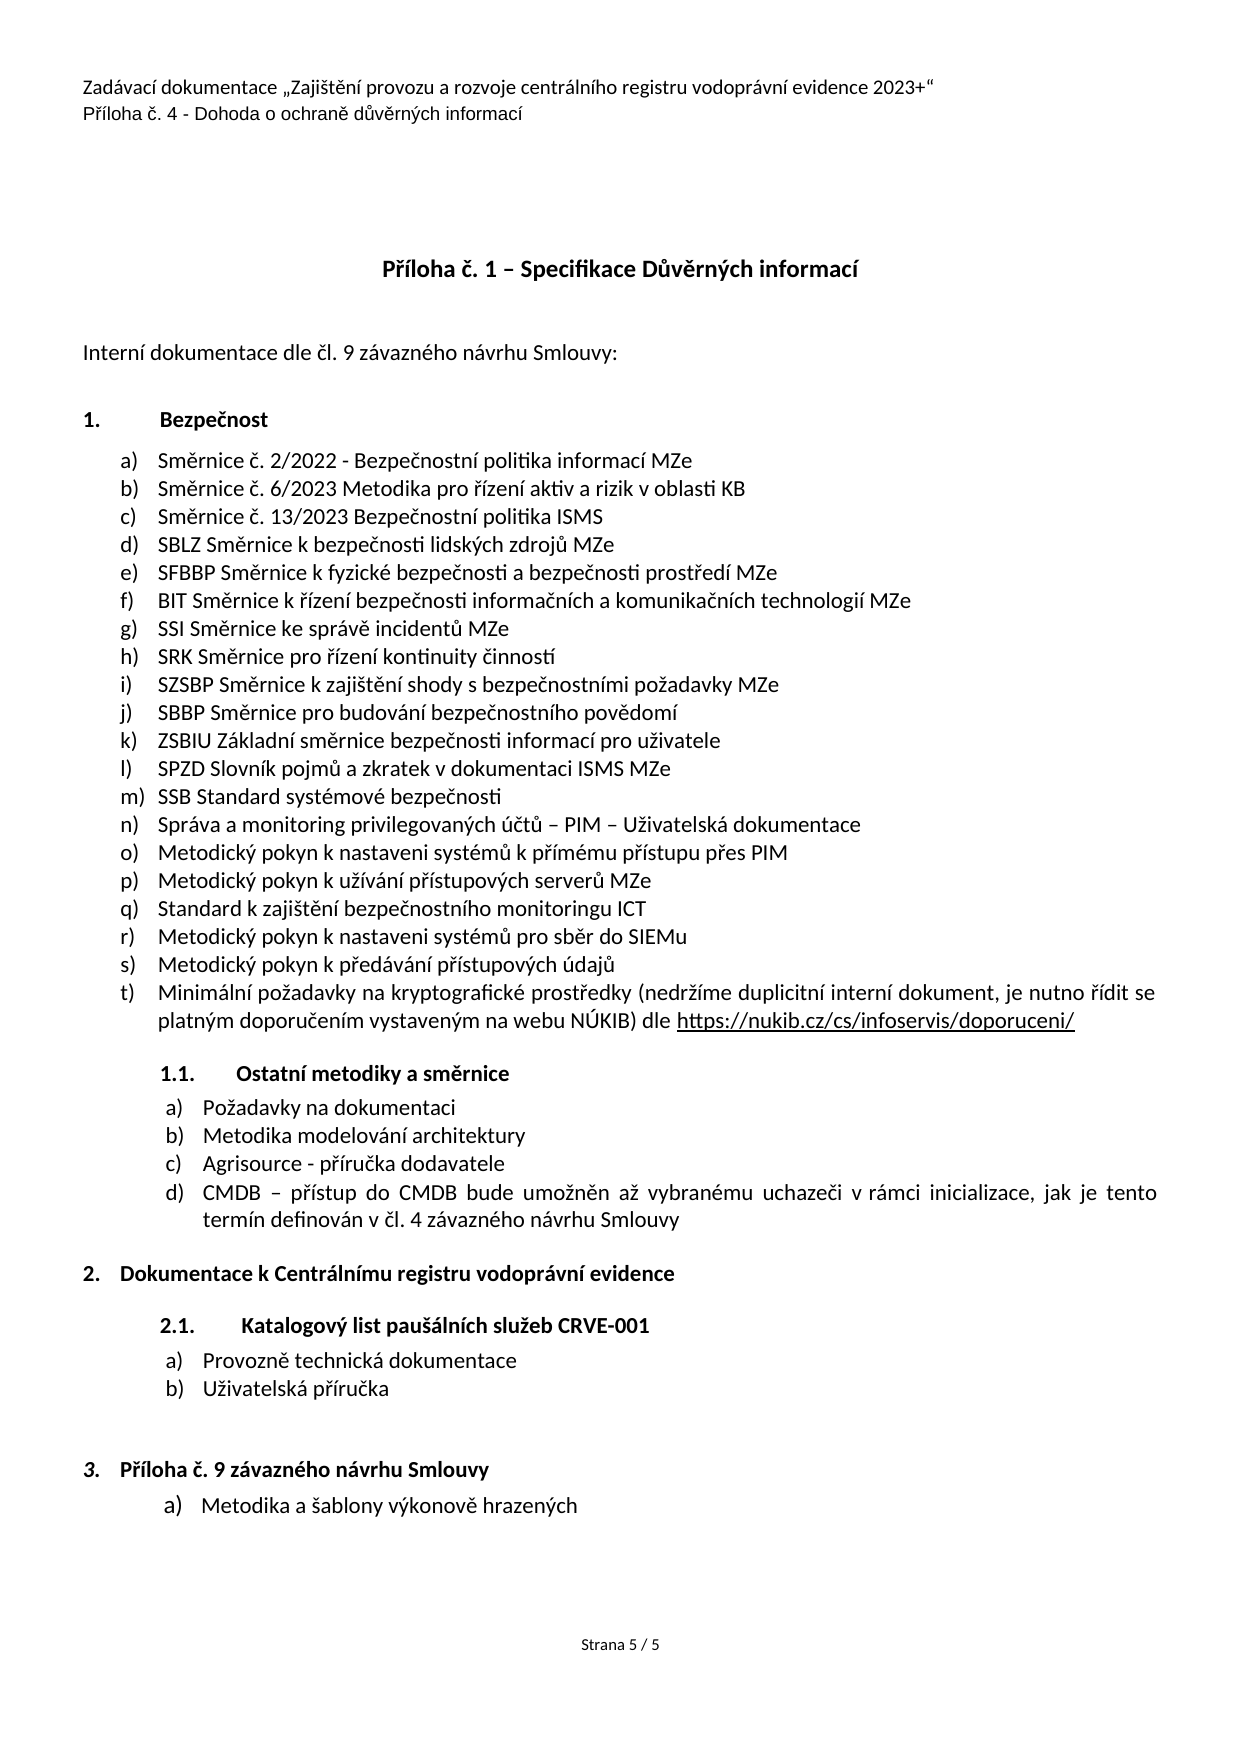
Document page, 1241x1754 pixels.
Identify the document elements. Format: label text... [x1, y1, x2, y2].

list ZSBIU Základní směrnice bezpečnosti informací pro uživatele [120, 726, 1157, 754]
list Standard k zajištění bezpečnostního monitoringu ICT [120, 894, 1157, 922]
list Metodický pokyn k předávání přístupových údajů [120, 950, 1157, 978]
list Uživatelská příručka [165, 1374, 1157, 1402]
text Příloha č. 1 – Specifikace Důvěrných informací [83, 254, 1157, 283]
list SFBBP Směrnice k fyzické bezpečnosti a bezpečnosti prostředí MZe [120, 558, 1157, 586]
subtitle Dokumentace k Centrálnímu registru vodoprávní evidence [83, 1259, 1157, 1287]
list Metodika a šablony výkonově hrazených [163, 1489, 1157, 1520]
list Směrnice č. 2/2022 - Bezpečnostní politika informací MZe [120, 446, 1157, 474]
list Minimální požadavky na kryptografické prostředky (nedržíme duplicitní interní dokument, je nutno řídit se platným doporučením vystaveným na webu NÚKIB) dle https://nukib.cz/cs/infoservis/doporuceni/ [120, 978, 1157, 1034]
list Metodický pokyn k užívání přístupových serverů MZe [120, 866, 1157, 894]
list SRK Směrnice pro řízení kontinuity činností [120, 642, 1157, 670]
list SSB Standard systémové bezpečnosti [120, 782, 1157, 810]
list Provozně technická dokumentace [165, 1346, 1157, 1374]
list CMDB – přístup do CMDB bude umožněn až vybranému uchazeči v rámci inicializace, jak je tento termín definován v čl. 4 závazného návrhu Smlouvy [165, 1178, 1157, 1234]
list Správa a monitoring privilegovaných účtů – PIM – Uživatelská dokumentace [120, 810, 1157, 838]
list SBBP Směrnice pro budování bezpečnostního povědomí [120, 698, 1157, 726]
list Požadavky na dokumentaci [165, 1093, 1157, 1122]
list Agrisource - příručka dodavatele [165, 1149, 1157, 1178]
list Směrnice č. 13/2023 Bezpečnostní politika ISMS [120, 502, 1157, 530]
list SZSBP Směrnice k zajištění shody s bezpečnostními požadavky MZe [120, 670, 1157, 698]
list SSI Směrnice ke správě incidentů MZe [120, 614, 1157, 642]
list SBLZ Směrnice k bezpečnosti lidských zdrojů MZe [120, 530, 1157, 558]
text Interní dokumentace dle čl. 9 závazného návrhu Smlouvy: [83, 337, 1157, 367]
list Metodický pokyn k nastaveni systémů k přímému přístupu přes PIM [120, 838, 1157, 866]
list Metodika modelování architektury [165, 1122, 1157, 1149]
list Metodický pokyn k nastaveni systémů pro sběr do SIEMu [120, 922, 1157, 950]
list Bezpečnost [83, 404, 1157, 433]
list Směrnice č. 6/2023 Metodika pro řízení aktiv a rizik v oblasti KB [120, 474, 1157, 502]
subtitle Katalogový list paušálních služeb CRVE-001 [159, 1312, 1157, 1340]
list SPZD Slovník pojmů a zkratek v dokumentaci ISMS MZe [120, 754, 1157, 782]
list BIT Směrnice k řízení bezpečnosti informačních a komunikačních technologií MZe [120, 586, 1157, 614]
subtitle Příloha č. 9 závazného návrhu Smlouvy [83, 1455, 1157, 1483]
subtitle Ostatní metodiky a směrnice [159, 1059, 1157, 1087]
